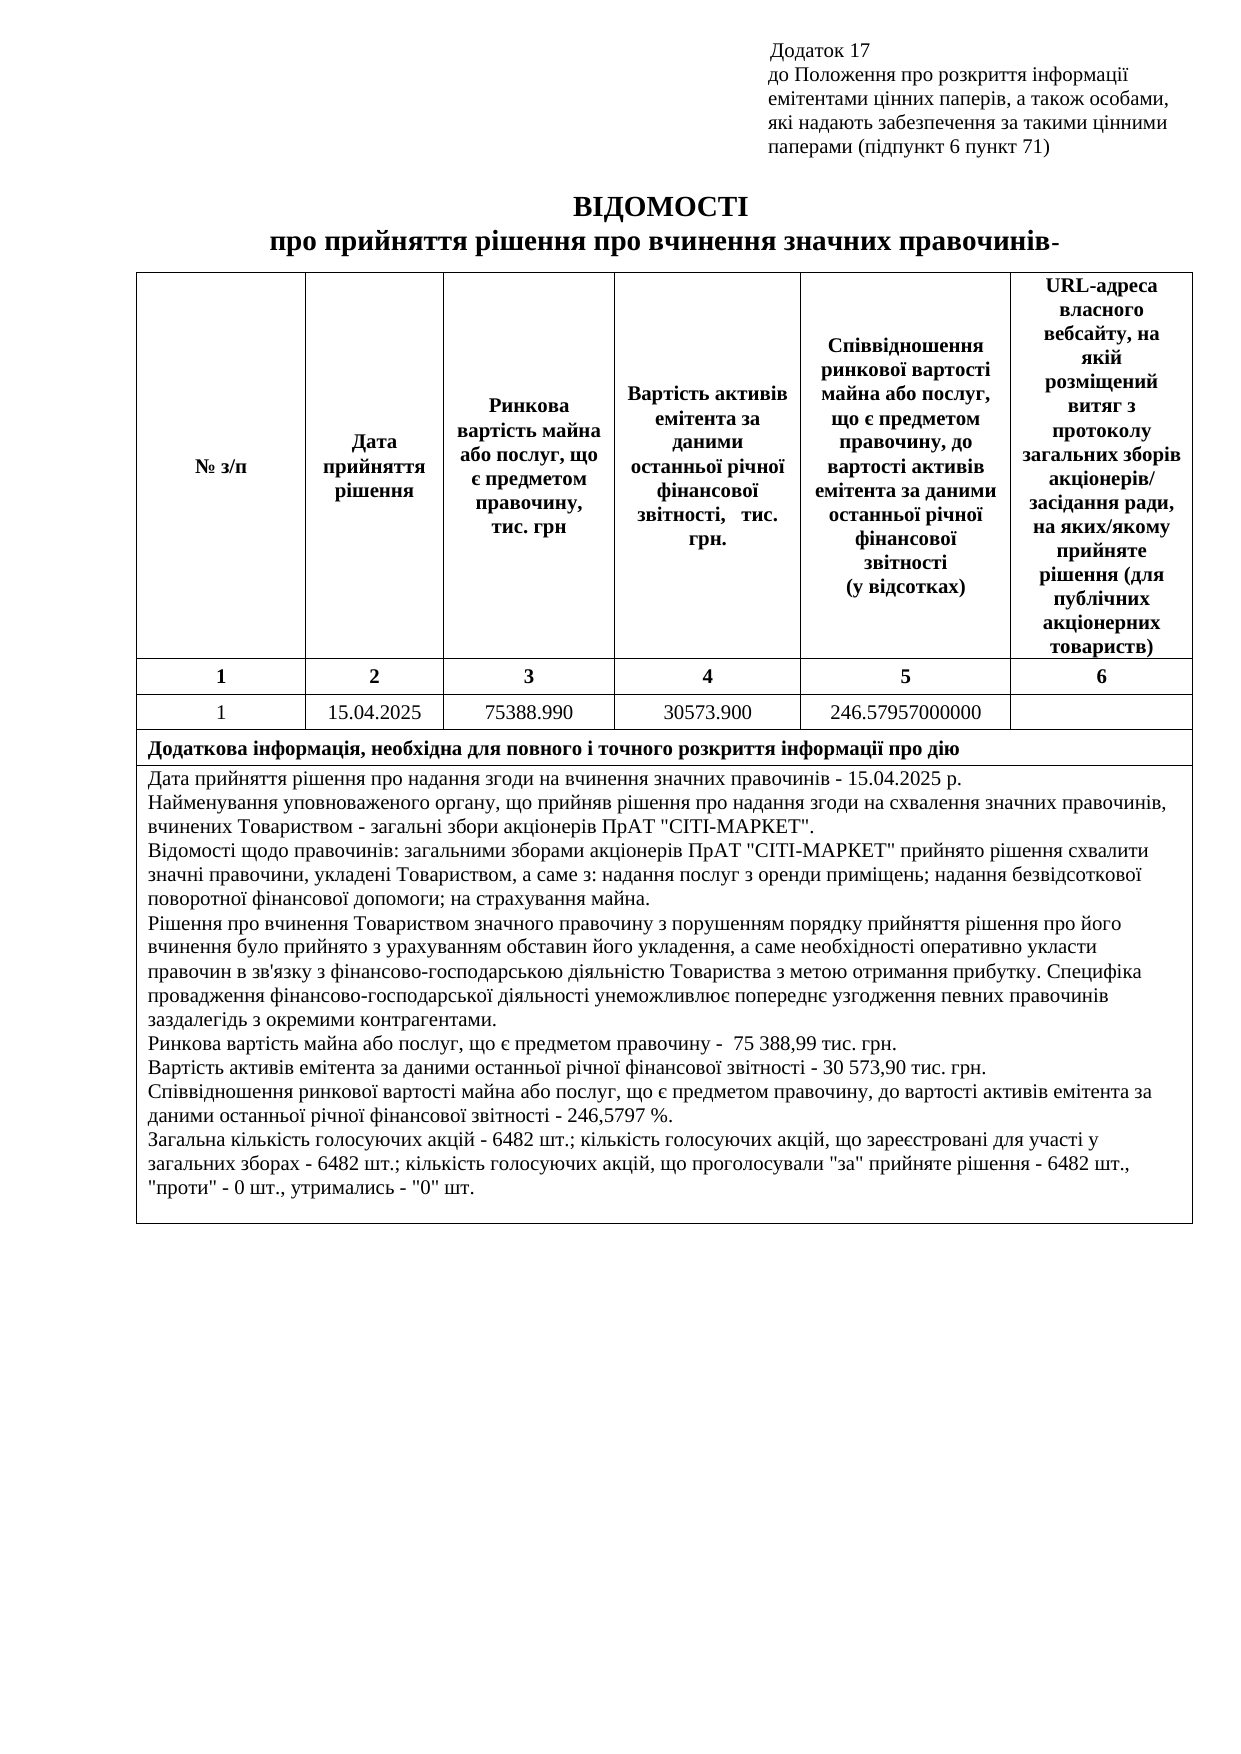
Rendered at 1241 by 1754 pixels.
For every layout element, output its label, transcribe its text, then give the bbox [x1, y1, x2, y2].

text Додаток 17 до Положення про розкриття інформації емітентами цінних паперів, а також особами, які надають забезпечення за такими цінними паперами (підпункт 6 пункт 71) [749, 38, 1181, 158]
table_cell 1 [137, 659, 305, 694]
table_cell 4 [615, 659, 800, 694]
table_cell 246.57957000000 [801, 695, 1010, 729]
table_header URL-адреса власного вебсайту, на якій розміщений витяг з протоколу загальних зборів акціонерів/ засідання ради, на яких/якому прийняте рішення (для публічних акціонерних товариств) [1011, 273, 1192, 658]
table_cell 1 [137, 695, 305, 729]
table_cell 15.04.2025 [306, 695, 443, 729]
table_cell 30573.900 [615, 695, 800, 729]
table_cell [1011, 695, 1192, 729]
table_header Ринкова вартість майна або послуг, що є предметом правочину, тис. грн [444, 273, 614, 658]
table_cell 2 [306, 659, 443, 694]
table_header Вартість активів емітента за даними останньої річної фінансової звітності, тис. грн. [615, 273, 800, 658]
table_cell 6 [1011, 659, 1192, 694]
table_cell 75388.990 [444, 695, 614, 729]
table_header Дата прийняття рішення [306, 273, 443, 658]
table_header № з/п [137, 273, 305, 658]
table_cell Додаткова інформація, необхідна для повного і точного розкриття інформації про дію [137, 730, 1192, 765]
table_header Співвідношення ринкової вартості майна або послуг, що є предметом правочину, до вартості активів емітента за даними останньої річної фінансової звітності (у відсотках) [801, 273, 1010, 658]
text ВІДОМОСТІ про прийняття рішення про вчинення значних правочинів- [194, 189, 1134, 256]
table_cell 3 [444, 659, 614, 694]
table_cell 5 [801, 659, 1010, 694]
table_cell Дата прийняття рiшення про надання згоди на вчинення значних правочинiв - 15.04.2025 р. Найменування уповноваженого органу, що прийняв рiшення про надання згоди на схвалення значних правочинiв, вчинених Товариством - загальнi збори акцiонерiв ПрАТ "СІТІ-МАРКЕТ". Вiдомостi щодо правочинiв: загальними зборами акцiонерiв ПрАТ "СІТІ-МАРКЕТ" прийнято рiшення схвалити значні правочини, укладені Товариством, а саме з: надання послуг з оренди примiщень; надання безвідсоткової поворотної фінансової допомоги; на страхування майна. Рiшення про вчинення Товариством значного правочину з порушенням порядку прийняття рiшення про його вчинення було прийнято з урахуванням обставин його укладення, а саме необхiдностi оперативно укласти правочин в зв'язку з фiнансово-господарською дiяльнiстю Товариства з метою отримання прибутку. Специфiка провадження фiнансово-господарської дiяльностi унеможливлює попереднє узгодження певних правочинiв заздалегiдь з окремими контрагентами. Ринкова вартість майна або послуг, що є предметом правочину - 75 388,99 тис. грн. Вартiсть активiв емiтента за даними останньої рiчної фiнансової звiтностi - 30 573,90 тис. грн. Співвідношення ринкової вартості майна або послуг, що є предметом правочину, до вартості активів емітента за даними останньої річної фінансової звітності - 246,5797 %. Загальна кiлькiсть голосуючих акцiй - 6482 шт.; кiлькiсть голосуючих акцiй, що зареєстрованi для участi у загальних зборах - 6482 шт.; кiлькiсть голосуючих акцiй, що проголосували "за" прийняте рiшення - 6482 шт., "проти" - 0 шт., утримались - "0" шт. [137, 766, 1192, 1223]
